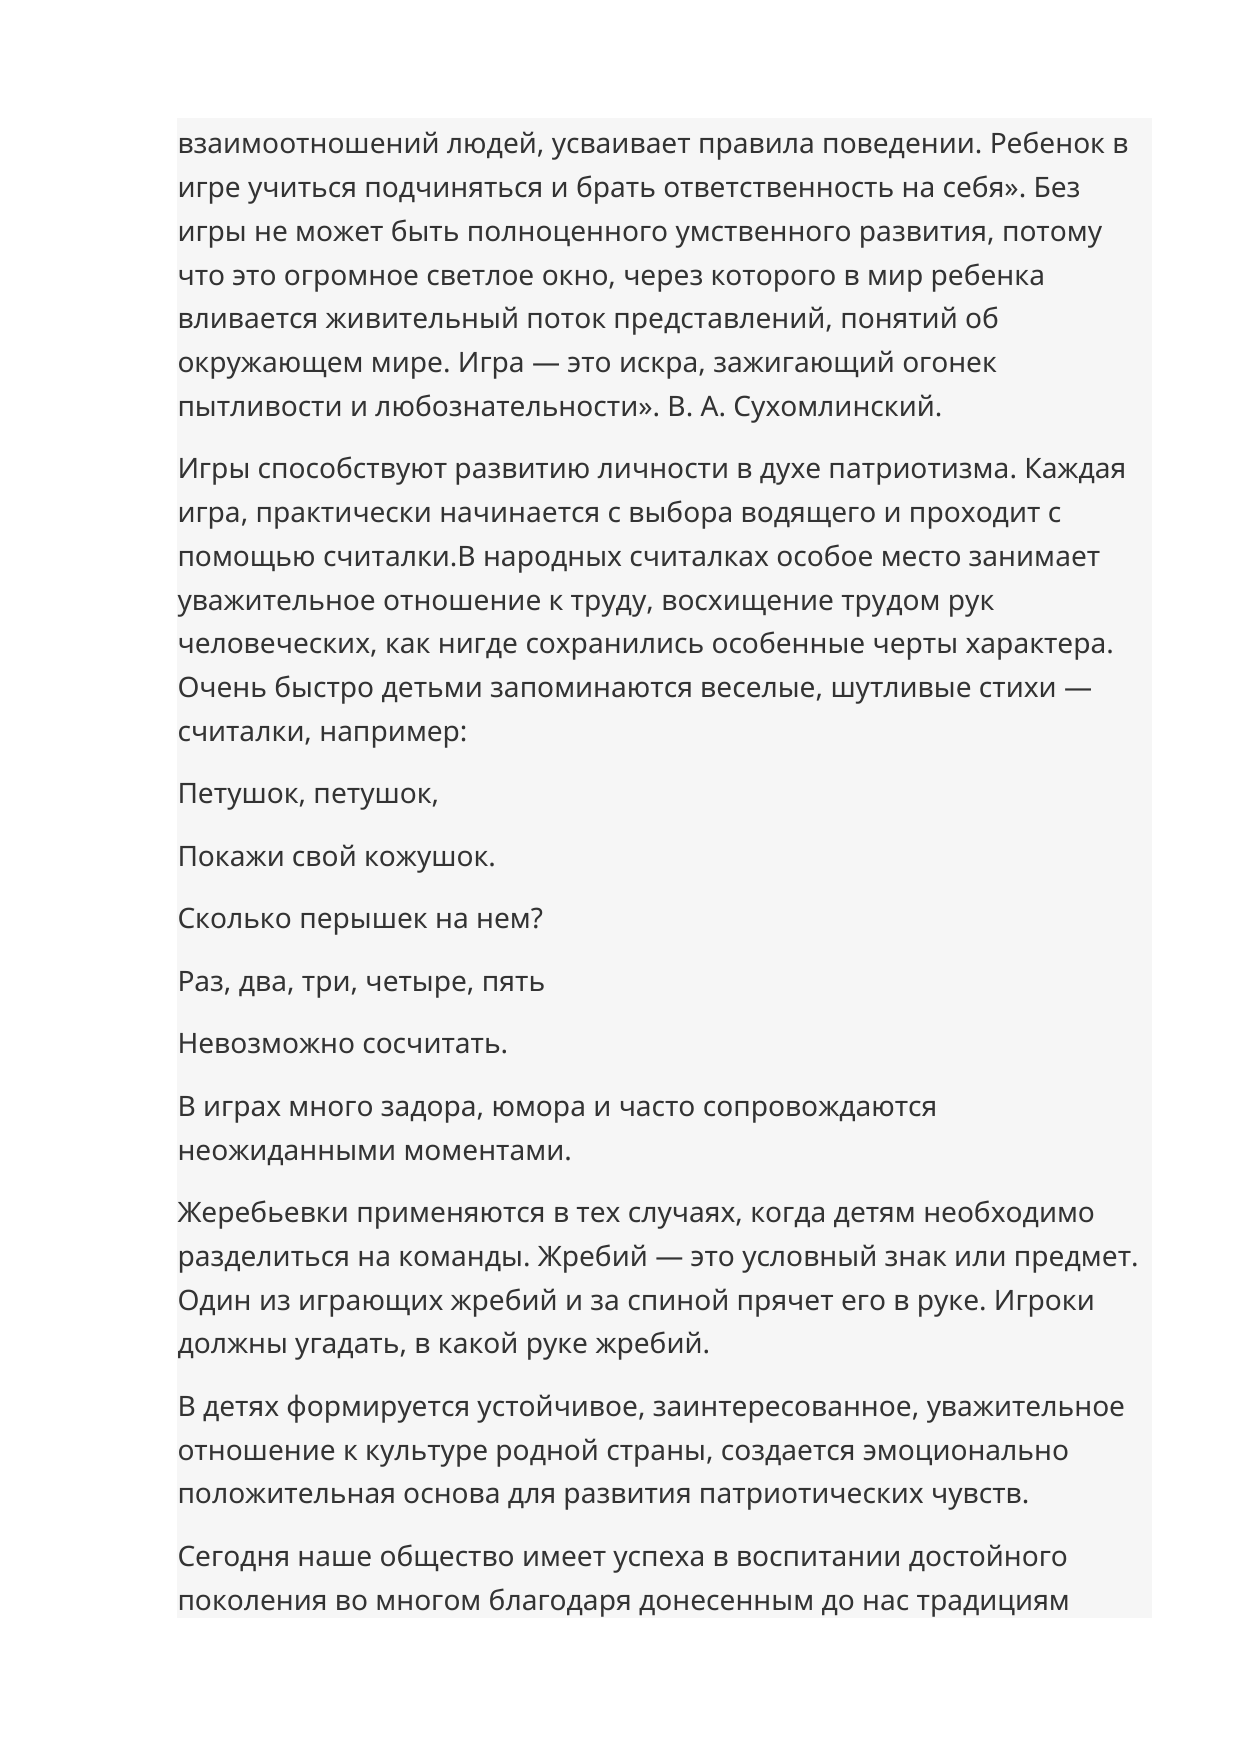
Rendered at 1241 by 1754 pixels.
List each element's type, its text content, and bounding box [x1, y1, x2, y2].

text Покажи свой кожушок. [177, 831, 1152, 874]
text В играх много задора, юмора и часто сопровождаются неожиданными моментами. [177, 1081, 1152, 1168]
text Невозможно сосчитать. [177, 1018, 1152, 1062]
text Петушок, петушок, [177, 768, 1152, 812]
text Игры способствуют развитию личности в духе патриотизма. Каждая игра, практически начинается с выбора водящего и проходит с помощью считалки.В народных считалках особое место занимает уважительное отношение к труду, восхищение трудом рук человеческих, как нигде сохранились особенные черты характера. Очень быстро детьми запоминаются веселые, шутливые стихи — считалки, например: [177, 443, 1152, 749]
text Сколько перышек на нем? [177, 893, 1152, 937]
text В детях формируется устойчивое, заинтересованное, уважительное отношение к культуре родной страны, создается эмоционально положительная основа для развития патриотических чувств. [177, 1381, 1152, 1512]
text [177, 1531, 1152, 1618]
text Жеребьевки применяются в тех случаях, когда детям необходимо разделиться на команды. Жребий — это условный знак или предмет. Один из играющих жребий и за спиной прячет его в руке. Игроки должны угадать, в какой руке жребий. [177, 1187, 1152, 1362]
text Раз, два, три, четыре, пять [177, 956, 1152, 999]
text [177, 118, 1152, 424]
